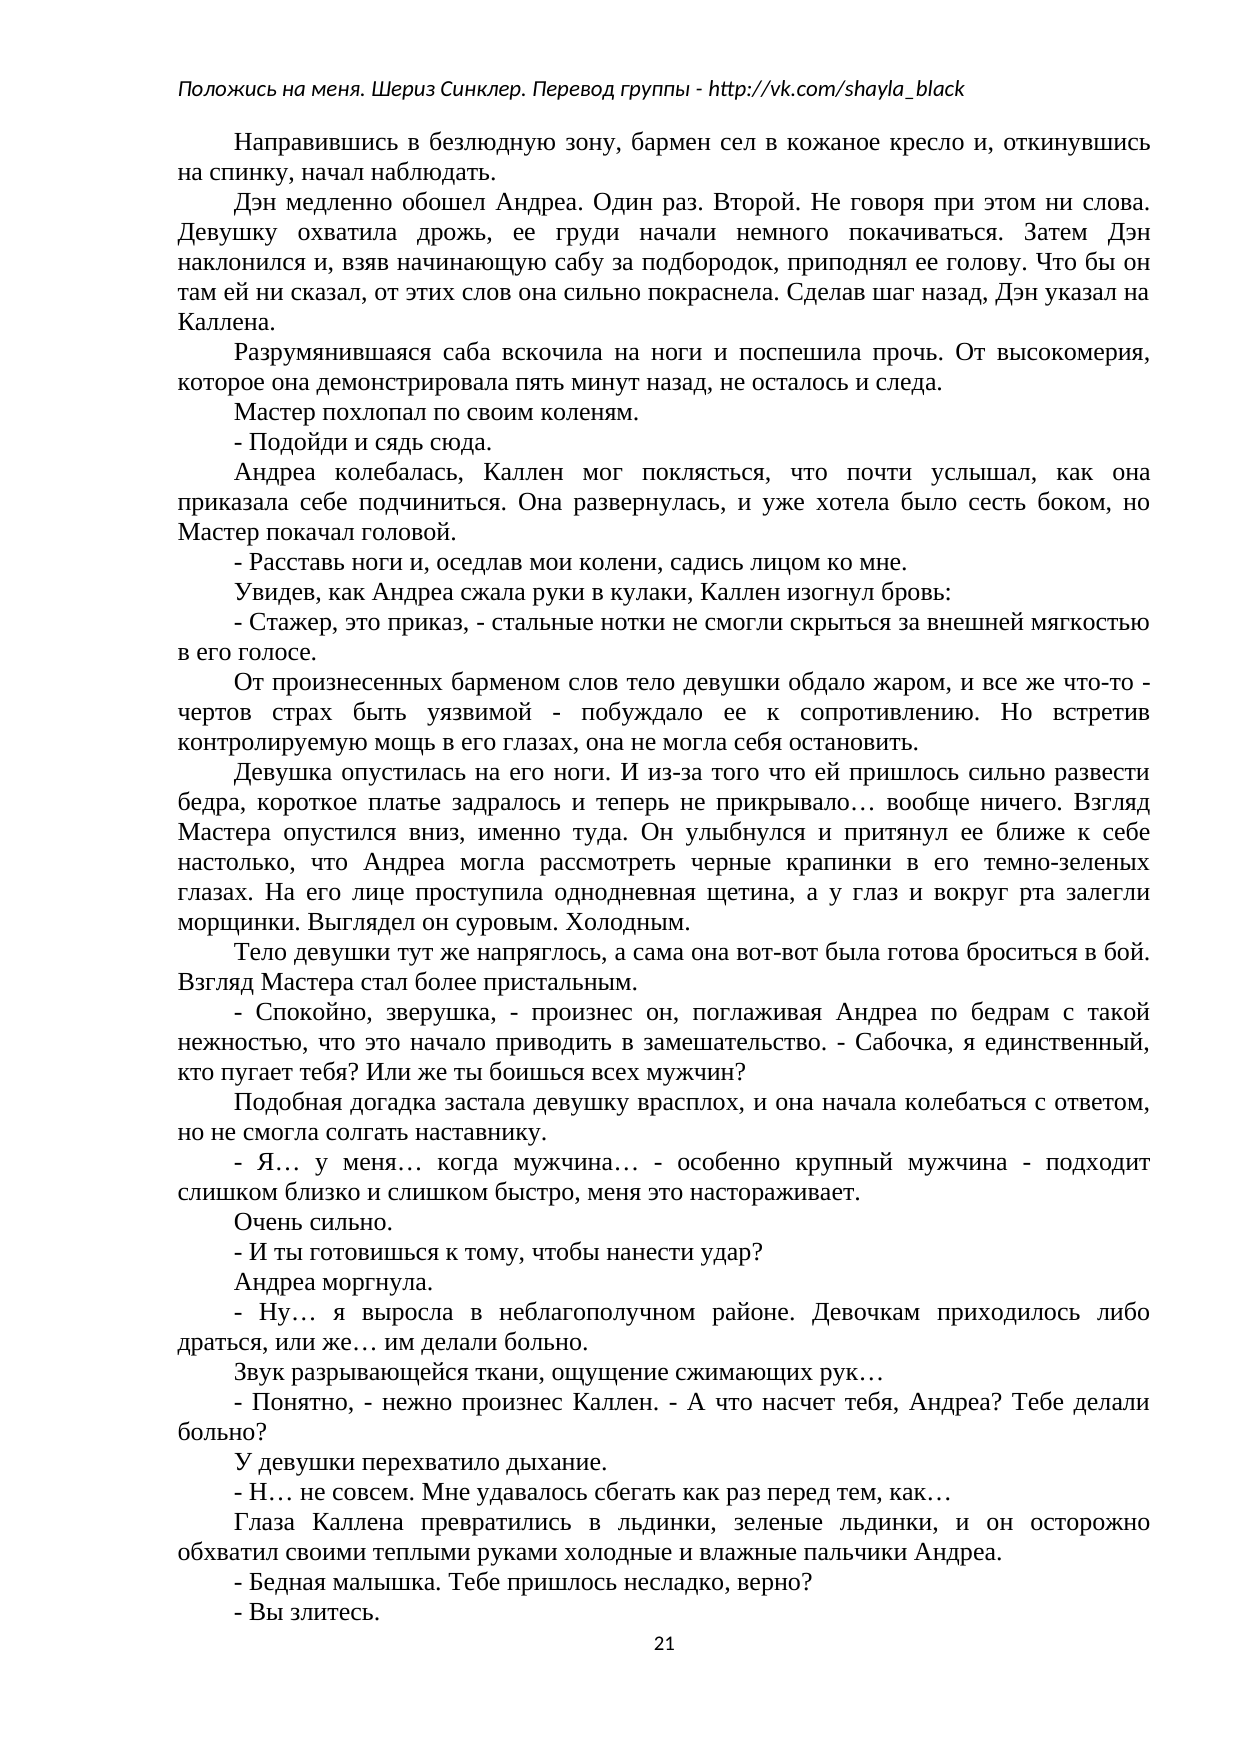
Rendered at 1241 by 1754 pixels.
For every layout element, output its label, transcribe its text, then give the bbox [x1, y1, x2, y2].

text Дэн медленно обошел Андреа. Один раз. Второй. Не говоря при этом ни слова. Девушку охватила дрожь, ее груди начали немного покачиваться. Затем Дэн наклонился и, взяв начинающую сабу за подбородок, приподнял ее голову. Что бы он там ей ни сказал, от этих слов она сильно покраснела. Сделав шаг назад, Дэн указал на Каллена. [177, 186, 1152, 336]
text Подобная догадка застала девушку врасплох, и она начала колебаться с ответом, но не смогла солгать наставнику. [177, 1086, 1152, 1146]
text Увидев, как Андреа сжала руки в кулаки, Каллен изогнул бровь: [177, 576, 1152, 606]
text Очень сильно. [177, 1206, 1152, 1236]
text - Ну… я выросла в неблагополучном районе. Девочкам приходилось либо драться, или же… им делали больно. [177, 1296, 1152, 1356]
text Разрумянившаяся саба вскочила на ноги и поспешила прочь. От высокомерия, которое она демонстрировала пять минут назад, не осталось и следа. [177, 336, 1152, 396]
text От произнесенных барменом слов тело девушки обдало жаром, и все же что-то - чертов страх быть уязвимой - побуждало ее к сопротивлению. Но встретив контролируемую мощь в его глазах, она не могла себя остановить. [177, 666, 1152, 756]
text Мастер похлопал по своим коленям. [177, 396, 1152, 426]
text Тело девушки тут же напряглось, а сама она вот-вот была готова броситься в бой. Взгляд Мастера стал более пристальным. [177, 936, 1152, 996]
text - Расставь ноги и, оседлав мои колени, садись лицом ко мне. [177, 546, 1152, 576]
text - Н… не совсем. Мне удавалось сбегать как раз перед тем, как… [177, 1476, 1152, 1506]
text Глаза Каллена превратились в льдинки, зеленые льдинки, и он осторожно обхватил своими теплыми руками холодные и влажные пальчики Андреа. [177, 1506, 1152, 1566]
text - Понятно, - нежно произнес Каллен. - А что насчет тебя, Андреа? Тебе делали больно? [177, 1386, 1152, 1446]
text - Подойди и сядь сюда. [177, 426, 1152, 456]
text Андреа моргнула. [177, 1266, 1152, 1296]
text Девушка опустилась на его ноги. И из-за того что ей пришлось сильно развести бедра, короткое платье задралось и теперь не прикрывало… вообще ничего. Взгляд Мастера опустился вниз, именно туда. Он улыбнулся и притянул ее ближе к себе настолько, что Андреа могла рассмотреть черные крапинки в его темно-зеленых глазах. На его лице проступила однодневная щетина, а у глаз и вокруг рта залегли морщинки. Выглядел он суровым. Холодным. [177, 756, 1152, 936]
text - Я… у меня… когда мужчина… - особенно крупный мужчина - подходит слишком близко и слишком быстро, меня это настораживает. [177, 1146, 1152, 1206]
text Направившись в безлюдную зону, бармен сел в кожаное кресло и, откинувшись на спинку, начал наблюдать. [177, 126, 1152, 186]
text У девушки перехватило дыхание. [177, 1446, 1152, 1476]
text Андреа колебалась, Каллен мог поклясться, что почти услышал, как она приказала себе подчиниться. Она развернулась, и уже хотела было сесть боком, но Мастер покачал головой. [177, 456, 1152, 546]
text - Стажер, это приказ, - стальные нотки не смогли скрыться за внешней мягкостью в его голосе. [177, 606, 1152, 666]
text - Бедная малышка. Тебе пришлось несладко, верно? [177, 1566, 1152, 1596]
text - Спокойно, зверушка, - произнес он, поглаживая Андреа по бедрам с такой нежностью, что это начало приводить в замешательство. - Сабочка, я единственный, кто пугает тебя? Или же ты боишься всех мужчин? [177, 996, 1152, 1086]
text Звук разрывающейся ткани, ощущение сжимающих рук… [177, 1356, 1152, 1386]
text - И ты готовишься к тому, чтобы нанести удар? [177, 1236, 1152, 1266]
text - Вы злитесь. [177, 1596, 1152, 1626]
